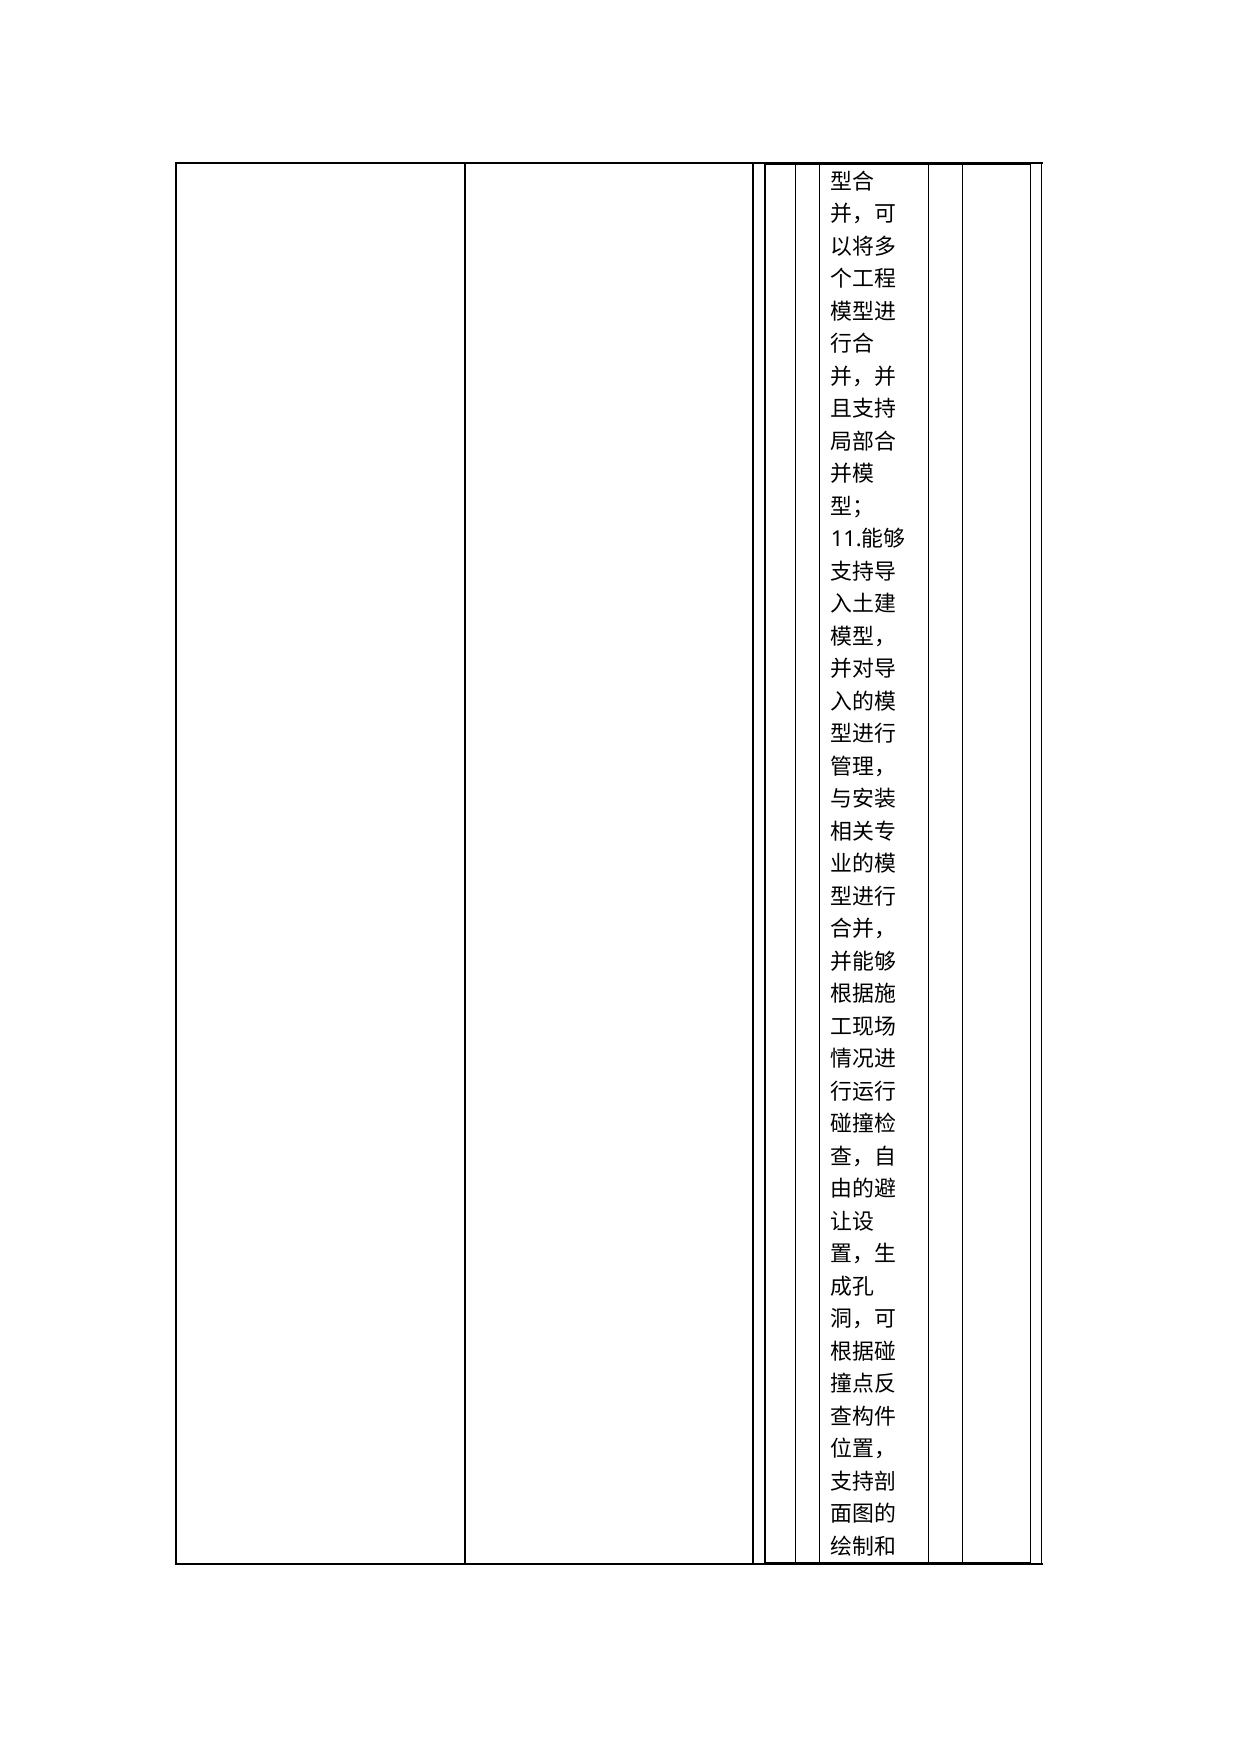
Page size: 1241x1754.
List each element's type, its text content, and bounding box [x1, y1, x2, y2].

table_cell [1031, 164, 1041, 1563]
table_cell [929, 165, 962, 1562]
table_cell [796, 165, 819, 1562]
table_cell [754, 164, 764, 1563]
table_cell [766, 165, 795, 1562]
table_cell 1 [466, 164, 752, 1563]
table_cell [963, 165, 1030, 1562]
table_cell [820, 165, 928, 1562]
table_cell ▲ [177, 164, 464, 1563]
